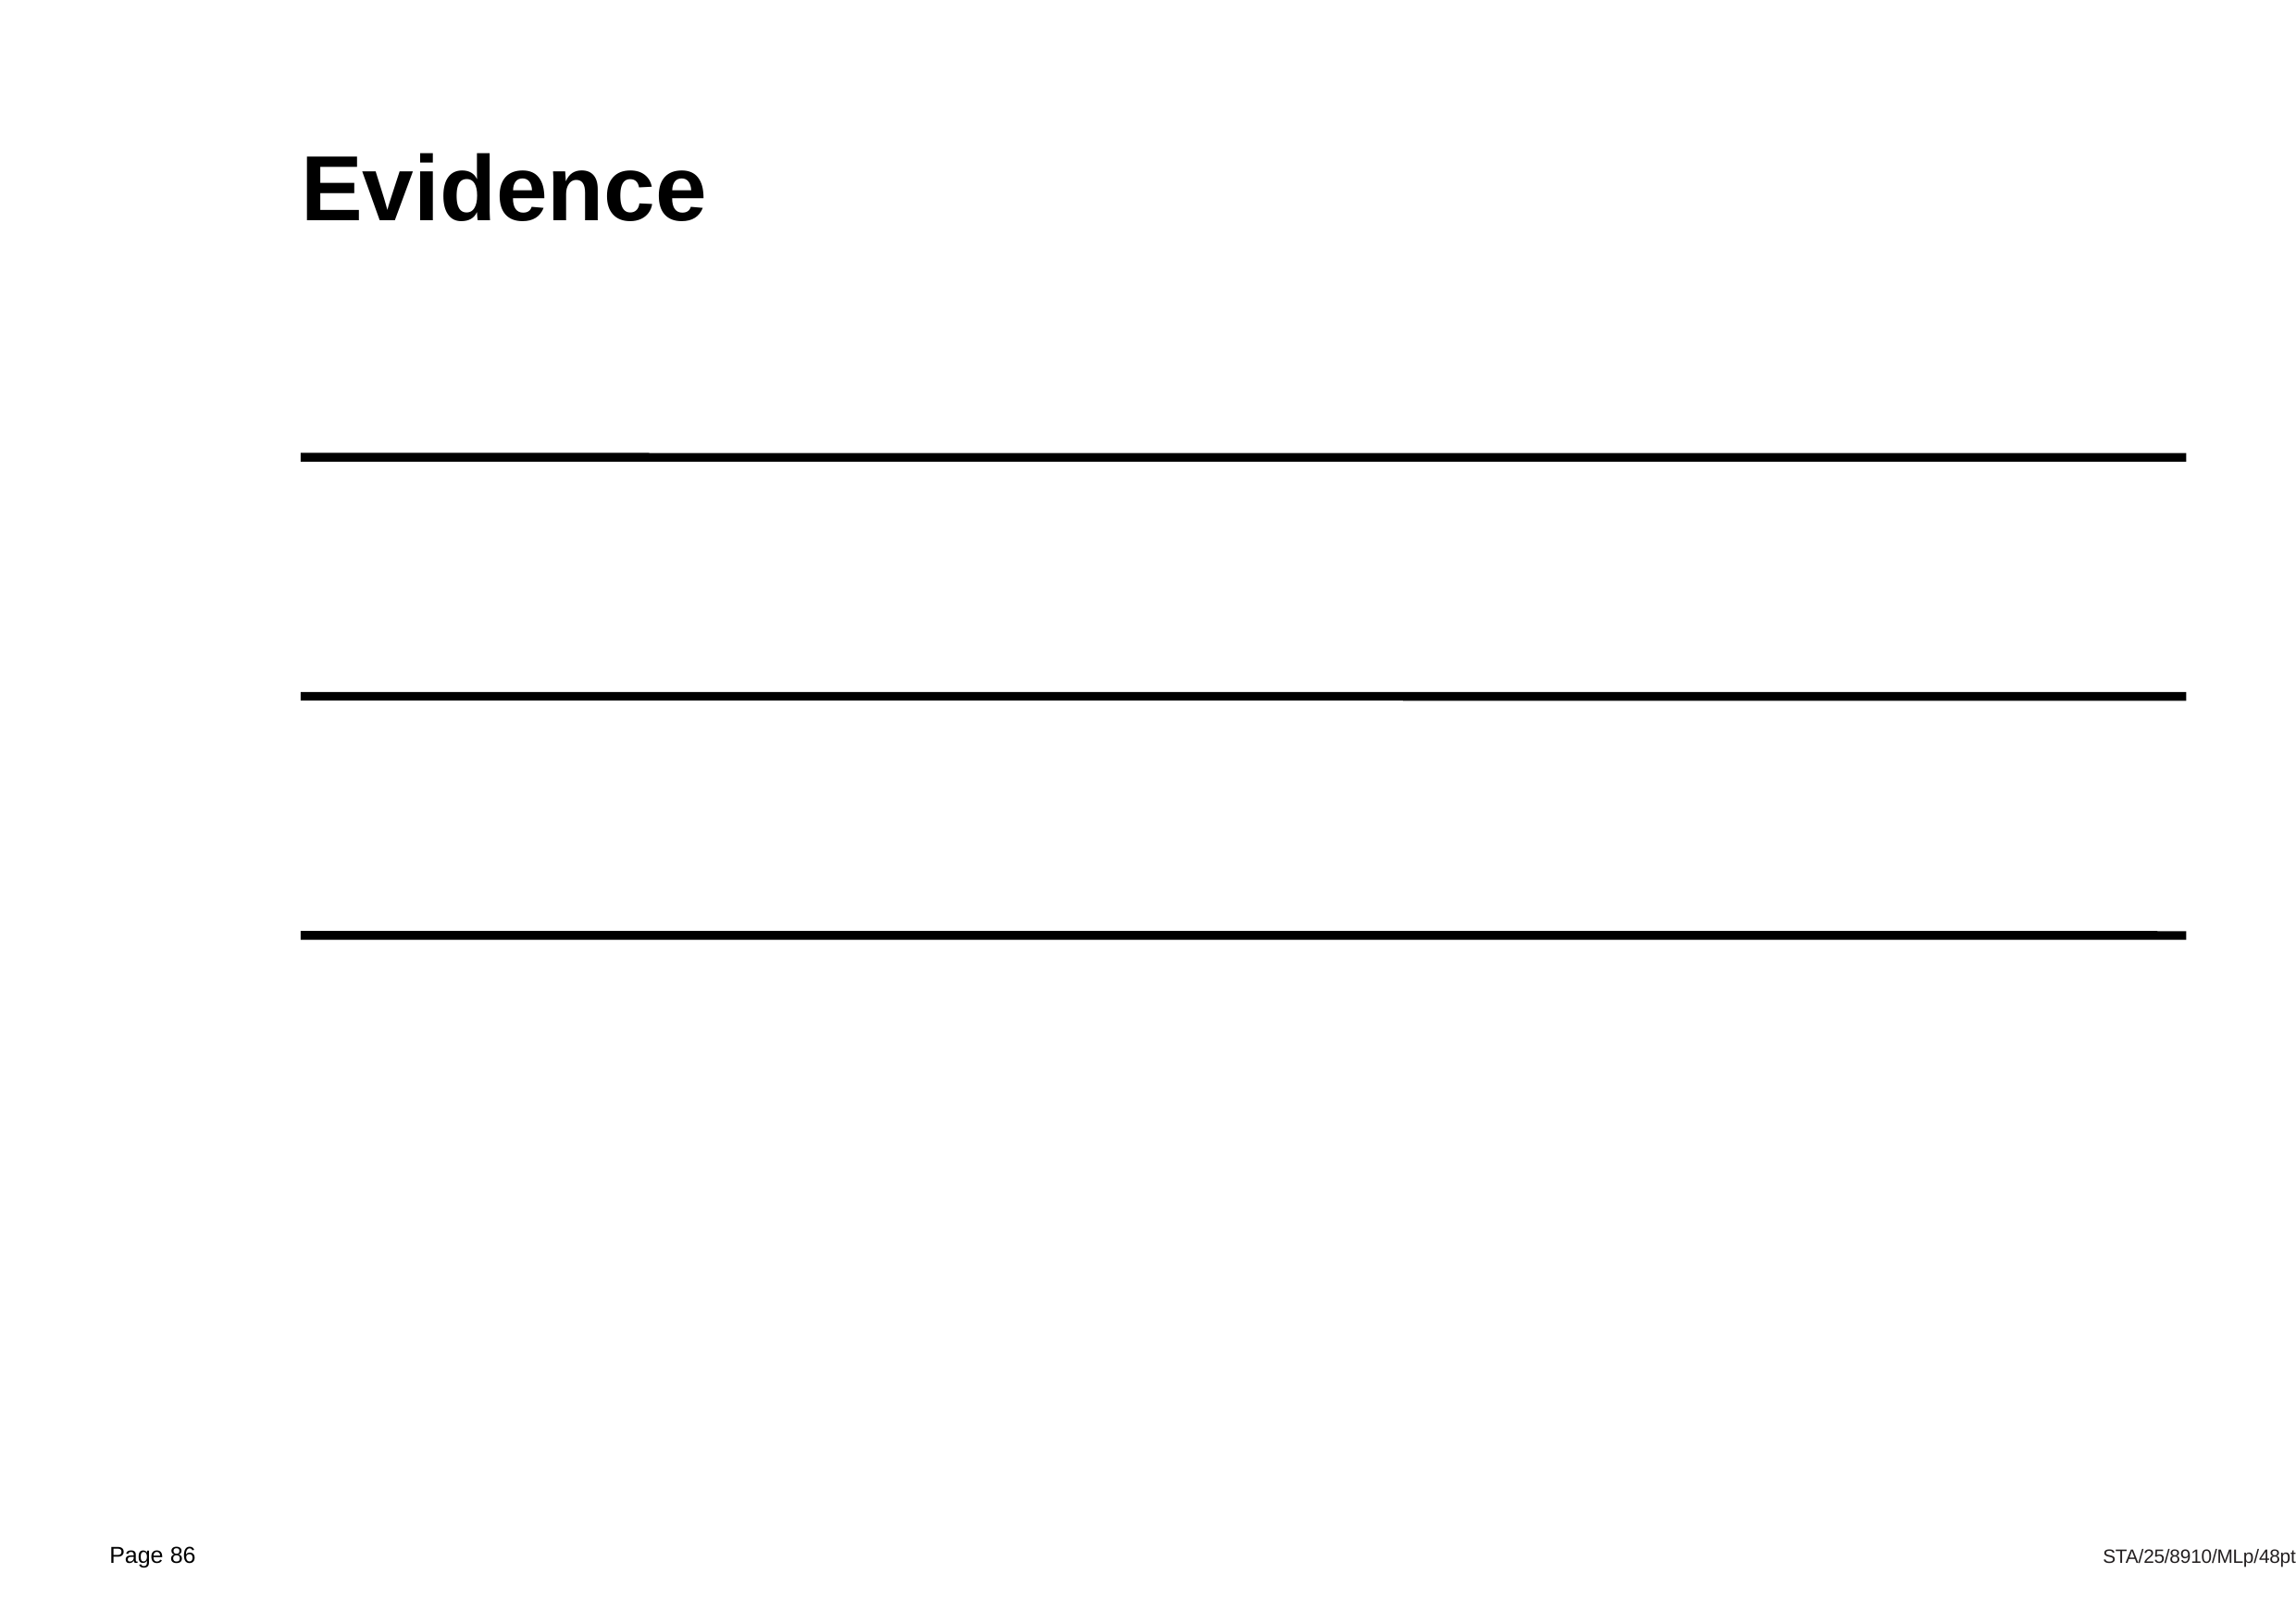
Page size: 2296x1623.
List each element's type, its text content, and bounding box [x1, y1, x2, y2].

text Evidence [301, 109, 2186, 248]
